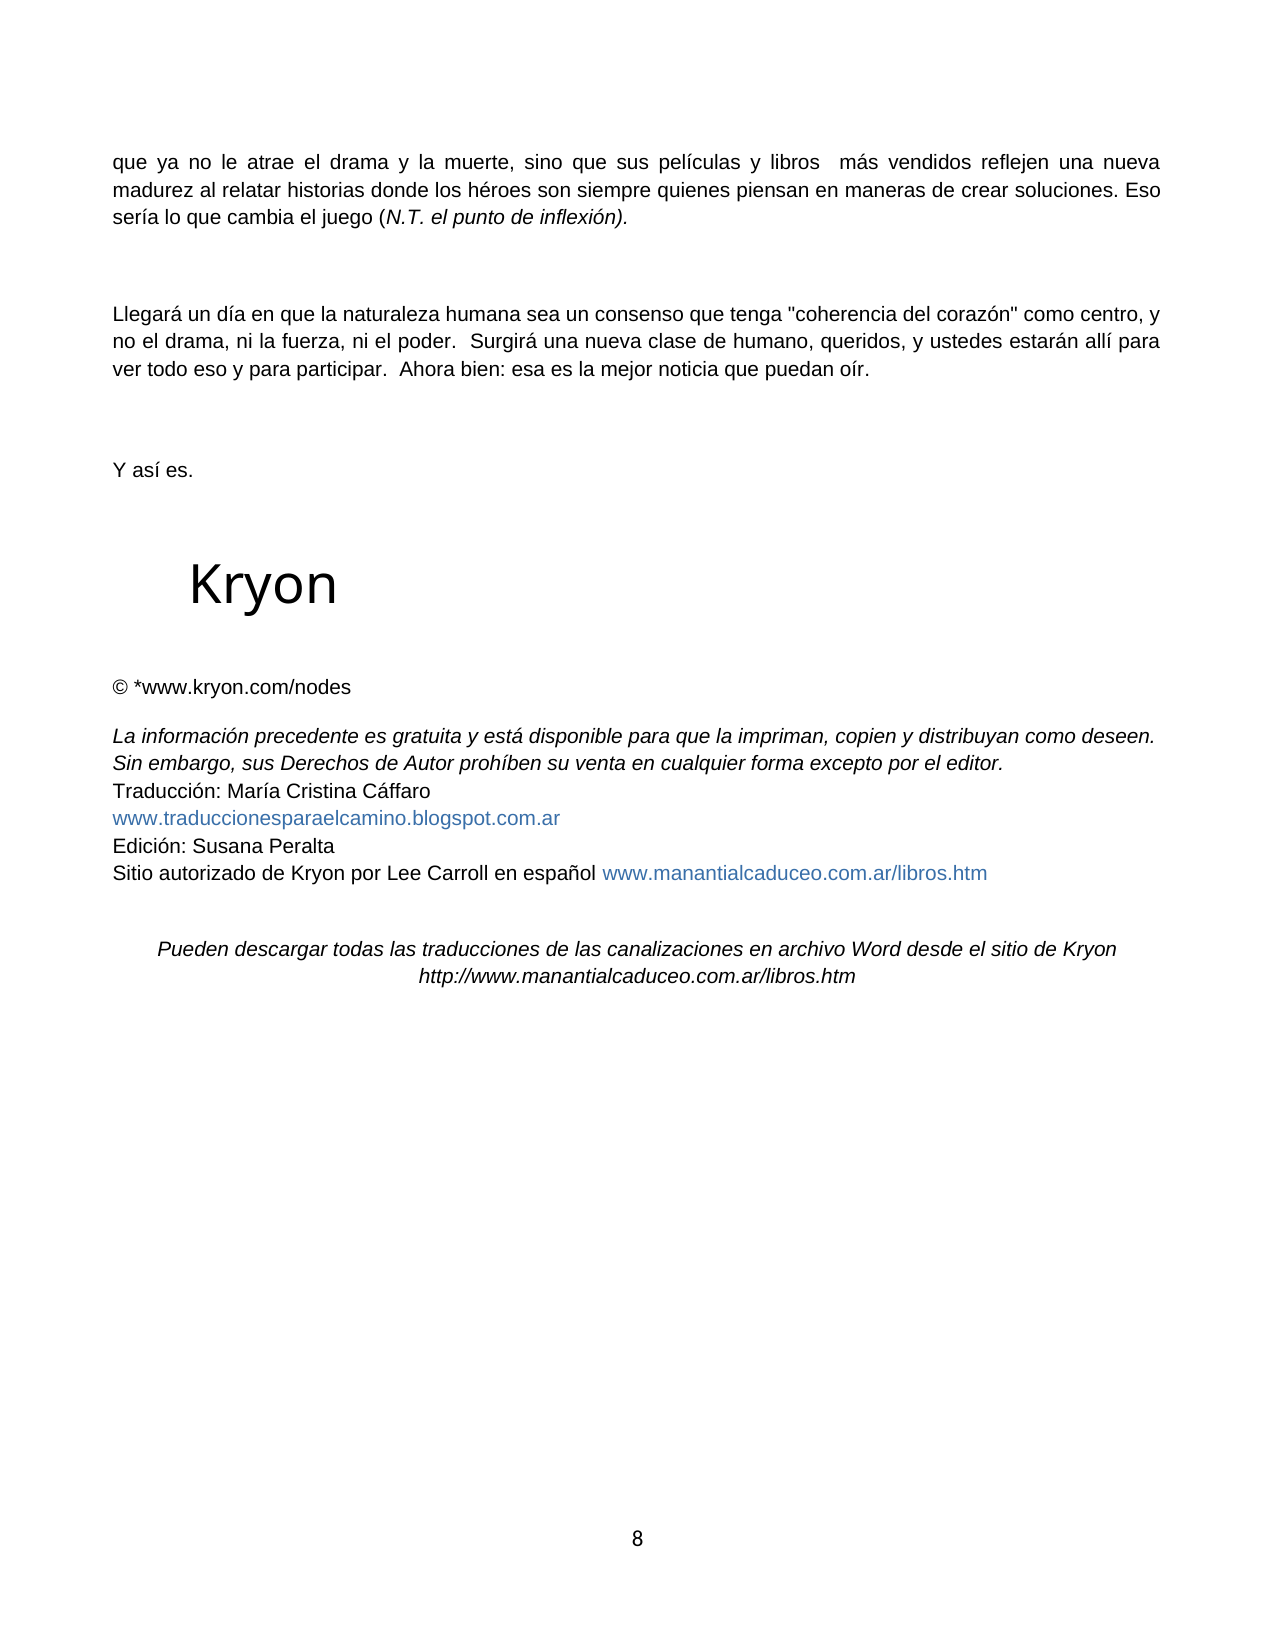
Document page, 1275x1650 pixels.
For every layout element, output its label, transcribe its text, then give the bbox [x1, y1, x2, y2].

text © *www.kryon.com/nodes [112, 675, 1162, 699]
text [112, 150, 1162, 229]
text Pueden descargar todas las traducciones de las canalizaciones en archivo Word desde el sitio de Kryon http://www.manantialcaduceo.com.ar/libros.htm [112, 937, 1162, 988]
text La información precedente es gratuita y está disponible para que la impriman, copien y distribuyan como deseen. Sin embargo, sus Derechos de Autor prohíben su venta en cualquier forma excepto por el editor. Traducción: María Cristina Cáffaro www.traduccionesparaelcamino.blogspot.com.ar Edición: Susana Peralta Sitio autorizado de Kryon por Lee Carroll en español www.manantialcaduceo.com.ar/libros.htm [112, 723, 1162, 885]
text Kryon [112, 511, 1162, 619]
text Y así es. [112, 458, 1162, 482]
text Llegará un día en que la naturaleza humana sea un consenso que tenga "coherencia del corazón" como centro, y no el drama, ni la fuerza, ni el poder. Surgirá una nueva clase de humano, queridos, y ustedes estarán allí para ver todo eso y para participar. Ahora bien: esa es la mejor noticia que puedan oír. [112, 302, 1162, 381]
